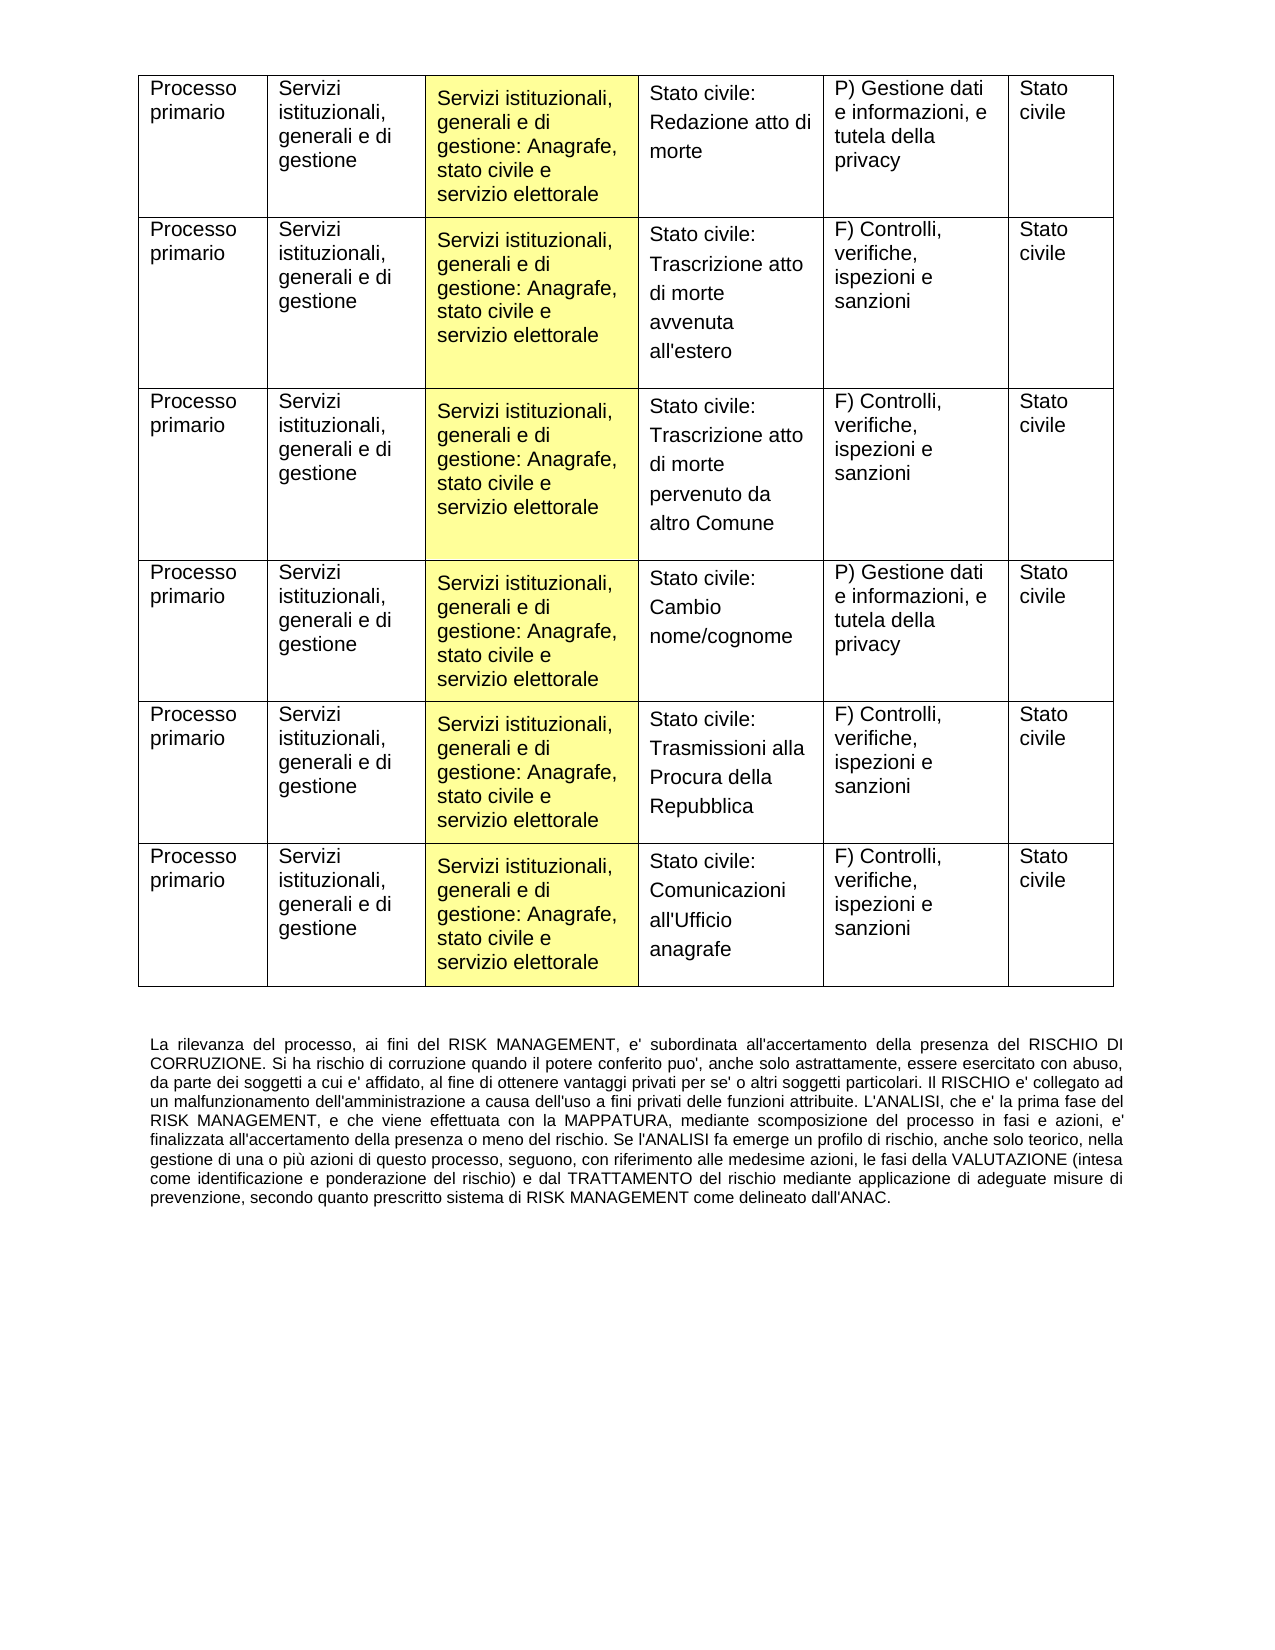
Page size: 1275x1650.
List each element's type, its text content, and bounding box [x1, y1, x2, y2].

table_cell Servizi istituzionali, generali e di gestione: Anagrafe, stato civile e servizio elettorale [426, 561, 638, 701]
table_cell F) Controlli, verifiche, ispezioni e sanzioni [824, 702, 1008, 843]
table_cell Stato civile [1009, 844, 1113, 986]
table_cell F) Controlli, verifiche, ispezioni e sanzioni [824, 844, 1008, 986]
text La rilevanza del processo, ai fini del RISK MANAGEMENT, e' subordinata all'accertamento della presenza del RISCHIO DI CORRUZIONE. Si ha rischio di corruzione quando il potere conferito puo', anche solo astrattamente, essere esercitato con abuso, da parte dei soggetti a cui e' affidato, al fine di ottenere vantaggi privati per se' o altri soggetti particolari. Il RISCHIO e' collegato ad un malfunzionamento dell'amministrazione a causa dell'uso a fini privati delle funzioni attribuite. L'ANALISI, che e' la prima fase del RISK MANAGEMENT, e che viene effettuata con la MAPPATURA, mediante scomposizione del processo in fasi e azioni, e' finalizzata all'accertamento della presenza o meno del rischio. Se l'ANALISI fa emerge un profilo di rischio, anche solo teorico, nella gestione di una o più azioni di questo processo, seguono, con riferimento alle medesime azioni, le fasi della VALUTAZIONE (intesa come identificazione e ponderazione del rischio) e dal TRATTAMENTO del rischio mediante applicazione di adeguate misure di prevenzione, secondo quanto prescritto sistema di RISK MANAGEMENT come delineato dall'ANAC. [150, 1034, 1125, 1207]
table_cell Stato civile: Comunicazioni all'Ufficio anagrafe [639, 844, 823, 986]
table_cell Processo primario [139, 76, 267, 216]
table_cell Servizi istituzionali, generali e di gestione [268, 389, 425, 559]
table_cell Stato civile [1009, 76, 1113, 216]
table_cell Processo primario [139, 844, 267, 986]
table_cell Stato civile: Trasmissioni alla Procura della Repubblica [639, 702, 823, 843]
table_cell P) Gestione dati e informazioni, e tutela della privacy [824, 76, 1008, 216]
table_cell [426, 76, 638, 216]
table_cell Stato civile: Redazione atto di morte [639, 76, 823, 216]
table_cell Stato civile [1009, 702, 1113, 843]
table_cell Processo primario [139, 389, 267, 559]
table_cell Servizi istituzionali, generali e di gestione: Anagrafe, stato civile e servizio elettorale [426, 844, 638, 986]
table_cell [268, 76, 425, 216]
table_cell Stato civile: Trascrizione atto di morte pervenuto da altro Comune [639, 389, 823, 559]
table_cell Processo primario [139, 561, 267, 701]
table_cell F) Controlli, verifiche, ispezioni e sanzioni [824, 389, 1008, 559]
table_cell Stato civile: Cambio nome/cognome [639, 561, 823, 701]
table_cell Servizi istituzionali, generali e di gestione [268, 844, 425, 986]
table_cell Stato civile [1009, 389, 1113, 559]
table_cell Stato civile [1009, 218, 1113, 388]
table_cell Servizi istituzionali, generali e di gestione [268, 561, 425, 701]
table_cell Processo primario [139, 702, 267, 843]
table_cell Servizi istituzionali, generali e di gestione [268, 702, 425, 843]
table_cell Servizi istituzionali, generali e di gestione: Anagrafe, stato civile e servizio elettorale [426, 702, 638, 843]
table_cell F) Controlli, verifiche, ispezioni e sanzioni [824, 218, 1008, 388]
table_cell Servizi istituzionali, generali e di gestione [268, 218, 425, 388]
table_cell Processo primario [139, 218, 267, 388]
table_cell Servizi istituzionali, generali e di gestione: Anagrafe, stato civile e servizio elettorale [426, 389, 638, 559]
table_cell Stato civile: Trascrizione atto di morte avvenuta all'estero [639, 218, 823, 388]
table_cell Stato civile [1009, 561, 1113, 701]
table_cell Servizi istituzionali, generali e di gestione: Anagrafe, stato civile e servizio elettorale [426, 218, 638, 388]
table_cell P) Gestione dati e informazioni, e tutela della privacy [824, 561, 1008, 701]
